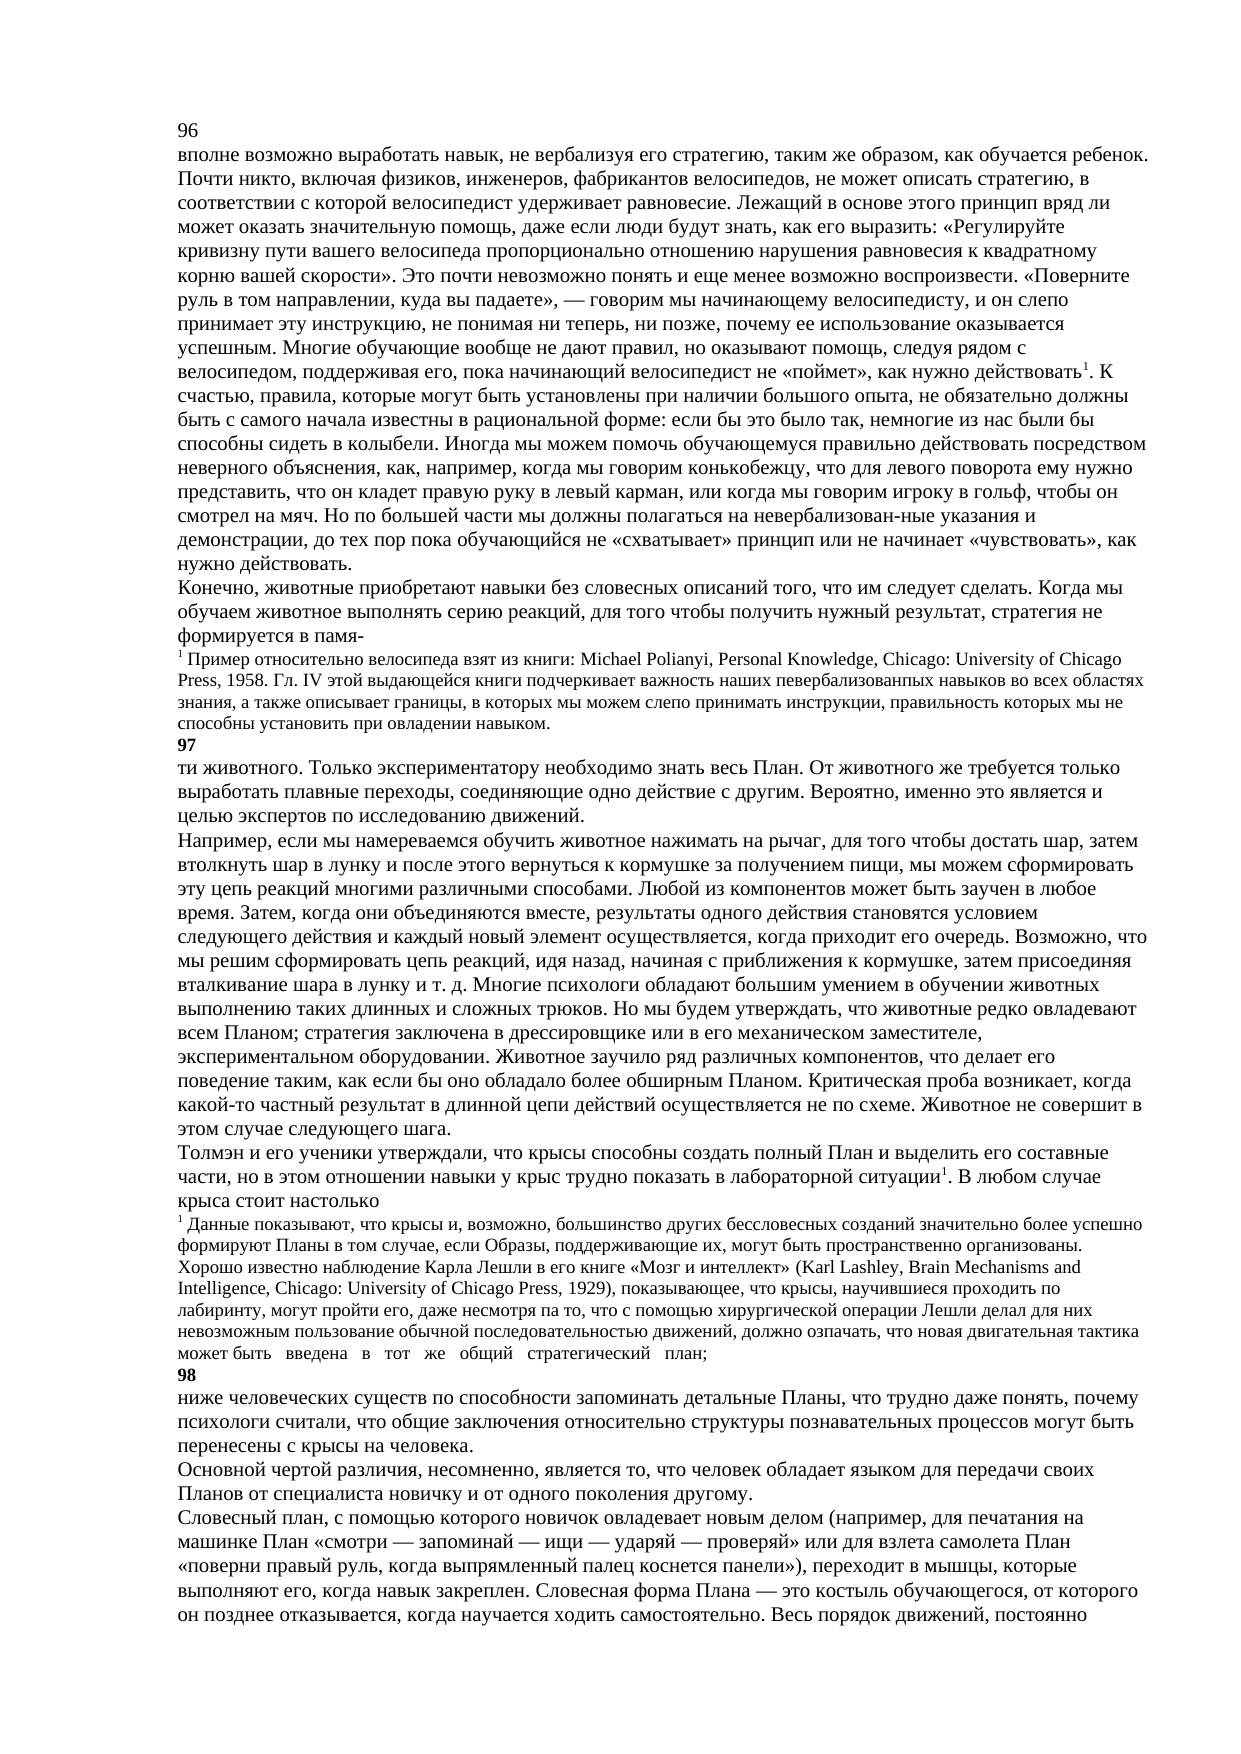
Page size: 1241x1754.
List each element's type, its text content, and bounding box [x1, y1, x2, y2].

text 1 Пример относительно велосипеда взят из книги: Michael Polianyi, Personal Knowledge, Chicago: University of Chicago Press, 1958. Гл. IV этой выдающейся книги подчеркивает важность наших певербализованпых навыков во всех областях знания, а также описывает границы, в которых мы можем слепо принимать инструкции, правильность которых мы не способны установить при овладении навыком. [177, 647, 1152, 734]
text 1 Данные показывают, что крысы и, возможно, большинство других бессловесных созданий значительно более успешно формируют Планы в том случае, если Образы, поддерживающие их, могут быть пространственно организованы. Хорошо известно наблюдение Карла Лешли в его книге «Мозг и интеллект» (Karl Lashley, Brain Mechanisms and Intelligence, Chicago: University of Chicago Press, 1929), показывающее, что крысы, научившиеся проходить по лабиринту, могут пройти его, даже несмотря па то, что с помощью хирургической операции Лешли делал для них невозможным пользование обычной последовательностью движений, должно озпачать, что новая двигательная тактика может быть введена в тот же общий стратегический план; [177, 1212, 1152, 1363]
text Конечно, животные приобретают навыки без словесных описаний того, что им следует сделать. Когда мы обучаем животное выполнять серию реакций, для того чтобы получить нужный результат, стратегия не формируется в памя- [177, 575, 1152, 647]
text ниже человеческих существ по способности запоминать детальные Планы, что трудно даже понять, почему психологи считали, что общие заключения относительно структуры познавательных процессов могут быть перенесены с крысы на человека. [177, 1385, 1152, 1457]
text 98 [177, 1363, 1152, 1385]
text ти животного. Только экспериментатору необходимо знать весь План. От животного же требуется только выработать плавные переходы, соединяющие одно действие с другим. Вероятно, именно это является и целью экспертов по исследованию движений. [177, 755, 1152, 827]
text 97 [177, 734, 1152, 755]
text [177, 1505, 1152, 1626]
text Например, если мы намереваемся обучить животное нажимать на рычаг, для того чтобы достать шар, затем втолкнуть шар в лунку и после этого вернуться к кормушке за получением пищи, мы можем сформировать эту цепь реакций многими различными способами. Любой из компонентов может быть заучен в любое время. Затем, когда они объединяются вместе, результаты одного действия становятся условием следующего действия и каждый новый элемент осуществляется, когда приходит его очередь. Возможно, что мы решим сформировать цепь реакций, идя назад, начиная с приближения к кормушке, затем присоединяя вталкивание шара в лунку и т. д. Многие психологи обладают большим умением в обучении животных выполнению таких длинных и сложных трюков. Но мы будем утверждать, что животные редко овладевают всем Планом; стратегия заключена в дрессировщике или в его механическом заместителе, экспериментальном оборудовании. Животное заучило ряд различных компонентов, что делает его поведение таким, как если бы оно обладало более обширным Планом. Критическая проба возникает, когда какой-то частный результат в длинной цепи действий осуществляется не по схеме. Животное не совершит в этом случае следующего шага. [177, 827, 1152, 1140]
text вполне возможно выработать навык, не вербализуя его стратегию, таким же образом, как обучается ребенок. [177, 142, 1152, 166]
text 96 [177, 118, 1152, 142]
text Основной чертой различия, несомненно, является то, что человек обладает языком для передачи своих Планов от специалиста новичку и от одного поколения другому. [177, 1457, 1152, 1505]
text Толмэн и его ученики утверждали, что крысы способны создать полный План и выделить его составные части, но в этом отношении навыки у крыс трудно показать в лабораторной ситуации1. В любом случае крыса стоит настолько [177, 1140, 1152, 1212]
text Почти никто, включая физиков, инженеров, фабрикантов велосипедов, не может описать стратегию, в соответствии с которой велосипедист удерживает равновесие. Лежащий в основе этого принцип вряд ли может оказать значительную помощь, даже если люди будут знать, как его выразить: «Регулируйте кривизну пути вашего велосипеда пропорционально отношению нарушения равновесия к квадратному корню вашей скорости». Это почти невозможно понять и еще менее возможно воспроизвести. «Поверните руль в том направлении, куда вы падаете», — говорим мы начинающему велосипедисту, и он слепо принимает эту инструкцию, не понимая ни теперь, ни позже, почему ее использование оказывается успешным. Многие обучающие вообще не дают правил, но оказывают помощь, следуя рядом с велосипедом, поддерживая его, пока начинающий велосипедист не «поймет», как нужно действовать1. К счастью, правила, которые могут быть установлены при наличии большого опыта, не обязательно должны быть с самого начала известны в рациональной форме: если бы это было так, немногие из нас были бы способны сидеть в колыбели. Иногда мы можем помочь обучающемуся правильно действовать посредством неверного объяснения, как, например, когда мы говорим конькобежцу, что для левого поворота ему нужно представить, что он кладет правую руку в левый карман, или когда мы говорим игроку в гольф, чтобы он смотрел на мяч. Но по большей части мы должны полагаться на невербализован-ные указания и демонстрации, до тех пор пока обучающийся не «схватывает» принцип или не начинает «чувствовать», как нужно действовать. [177, 166, 1152, 575]
